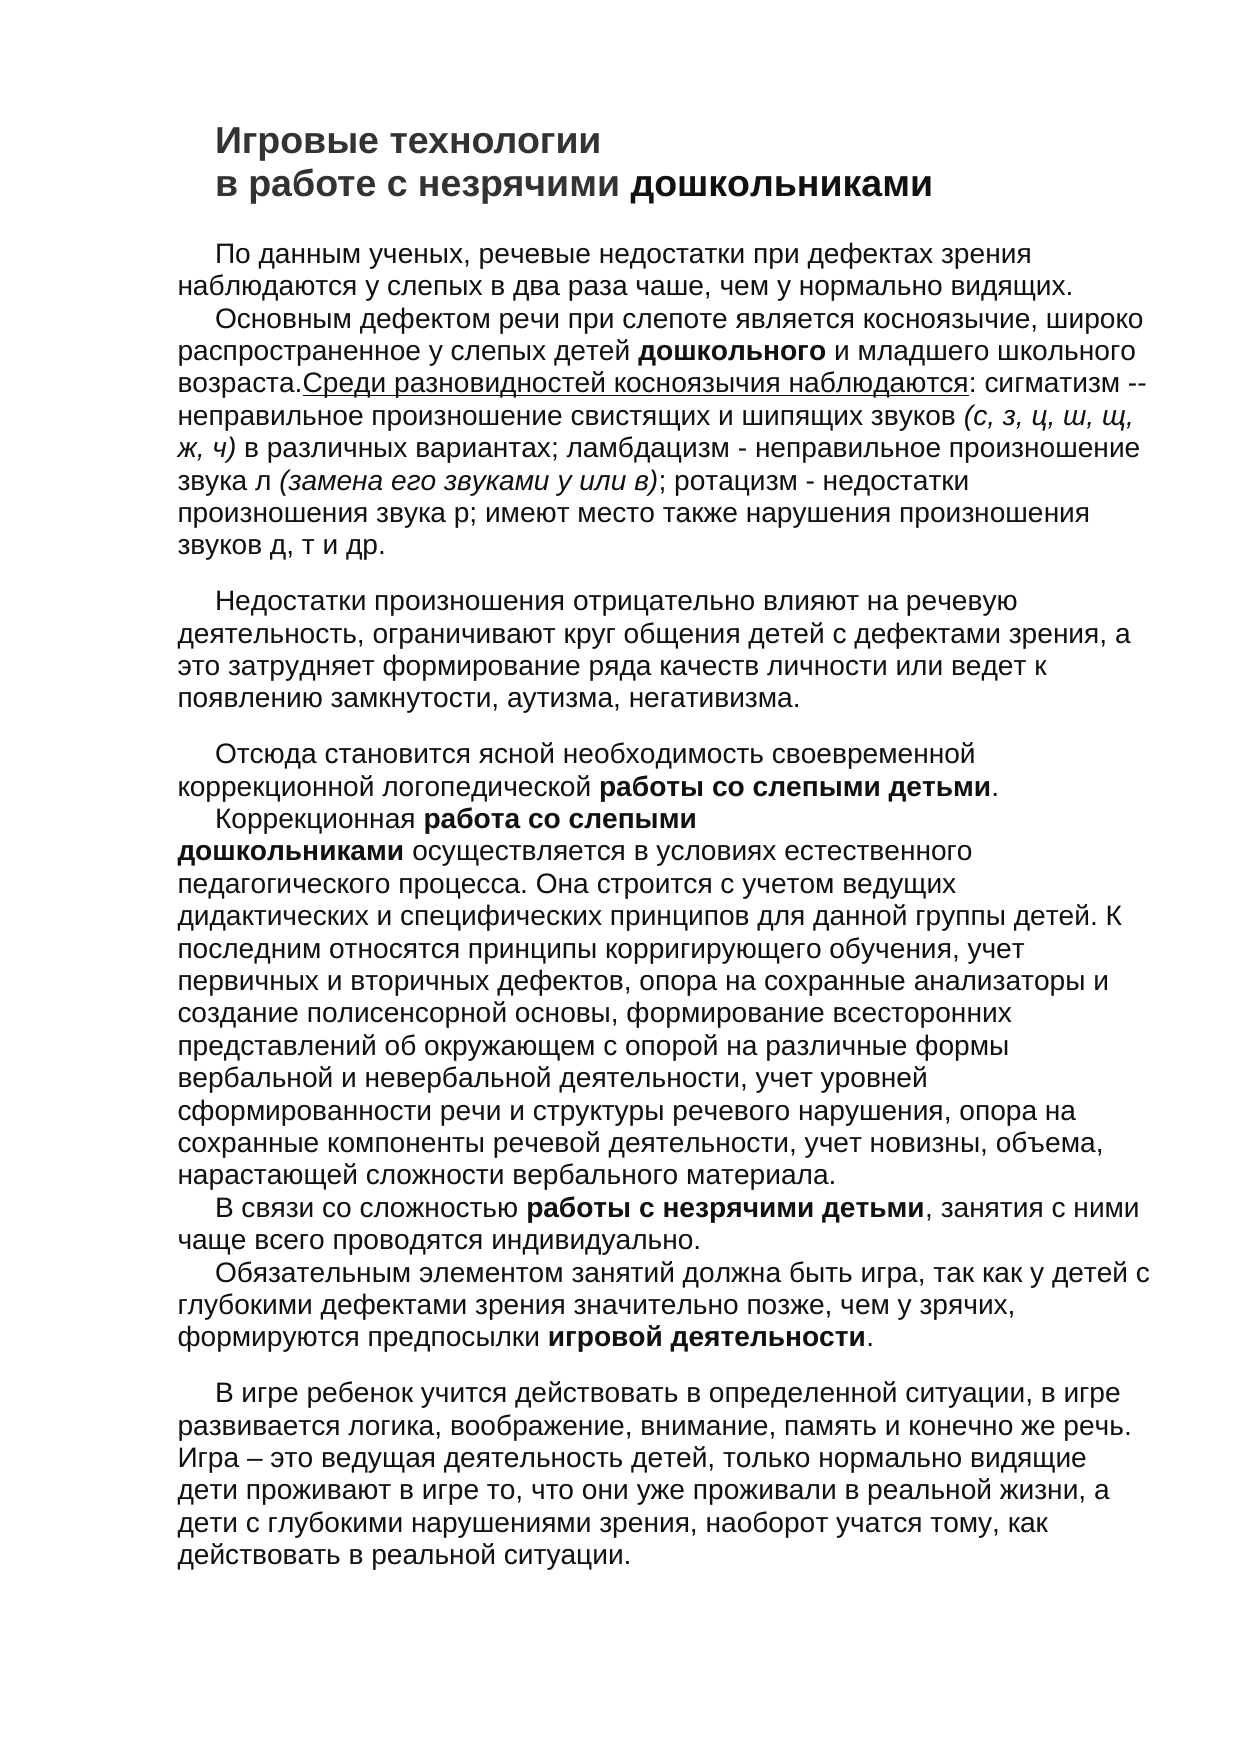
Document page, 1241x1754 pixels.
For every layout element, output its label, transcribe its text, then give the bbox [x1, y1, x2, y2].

text Коррекционная работа со слепыми дошкольниками осуществляется в условиях естественного педагогического процесса. Она строится с учетом ведущих дидактических и специфических принципов для данной группы детей. К последним относятся принципы корригирующего обучения, учет первичных и вторичных дефектов, опора на сохранные анализаторы и создание полисенсорной основы, формирование всесторонних представлений об окружающем с опорой на различные формы вербальной и невербальной деятельности, учет уровней сформированности речи и структуры речевого нарушения, опора на сохранные компоненты речевой деятельности, учет новизны, объема, нарастающей сложности вербального материала. [177, 802, 1152, 1191]
text По данным ученых, речевые недостатки при дефектах зрения наблюдаются у слепых в два раза чаше, чем у нормально видящих. [177, 237, 1152, 302]
text Отсюда становится ясной необходимость своевременной коррекционной логопедической работы со слепыми детьми. [177, 737, 1152, 802]
text Игровые технологии [177, 118, 1152, 161]
text В игре ребенок учится действовать в определенной ситуации, в игре развивается логика, воображение, внимание, память и конечно же речь. Игра – это ведущая деятельность детей, только нормально видящие дети проживают в игре то, что они уже проживали в реальной жизни, а дети с глубокими нарушениями зрения, наоборот учатся тому, как действовать в реальной ситуации. [177, 1376, 1152, 1571]
text Основным дефектом речи при слепоте является косноязычие, широко распространенное у слепых детей дошкольного и младшего школьного возраста.Среди разновидностей косноязычия наблюдаются: сигматизм -- неправильное произношение свистящих и шипящих звуков (с, з, ц, ш, щ, ж, ч) в различных вариантах; ламбдацизм - неправильное произношение звука л (замена его звуками у или в); ротацизм - недостатки произношения звука р; имеют место также нарушения произношения звуков д, т и др. [177, 302, 1152, 561]
text Недостатки произношения отрицательно влияют на речевую деятельность, ограничивают круг общения детей с дефектами зрения, а это затрудняет формирование ряда качеств личности или ведет к появлению замкнутости, аутизма, негативизма. [177, 584, 1152, 714]
text в работе с незрячими дошкольниками [177, 161, 1152, 204]
text В связи со сложностью работы с незрячими детьми, занятия с ними чаще всего проводятся индивидуально. [177, 1191, 1152, 1256]
text Обязательным элементом занятий должна быть игра, так как у детей с глубокими дефектами зрения значительно позже, чем у зрячих, формируются предпосылки игровой деятельности. [177, 1256, 1152, 1353]
